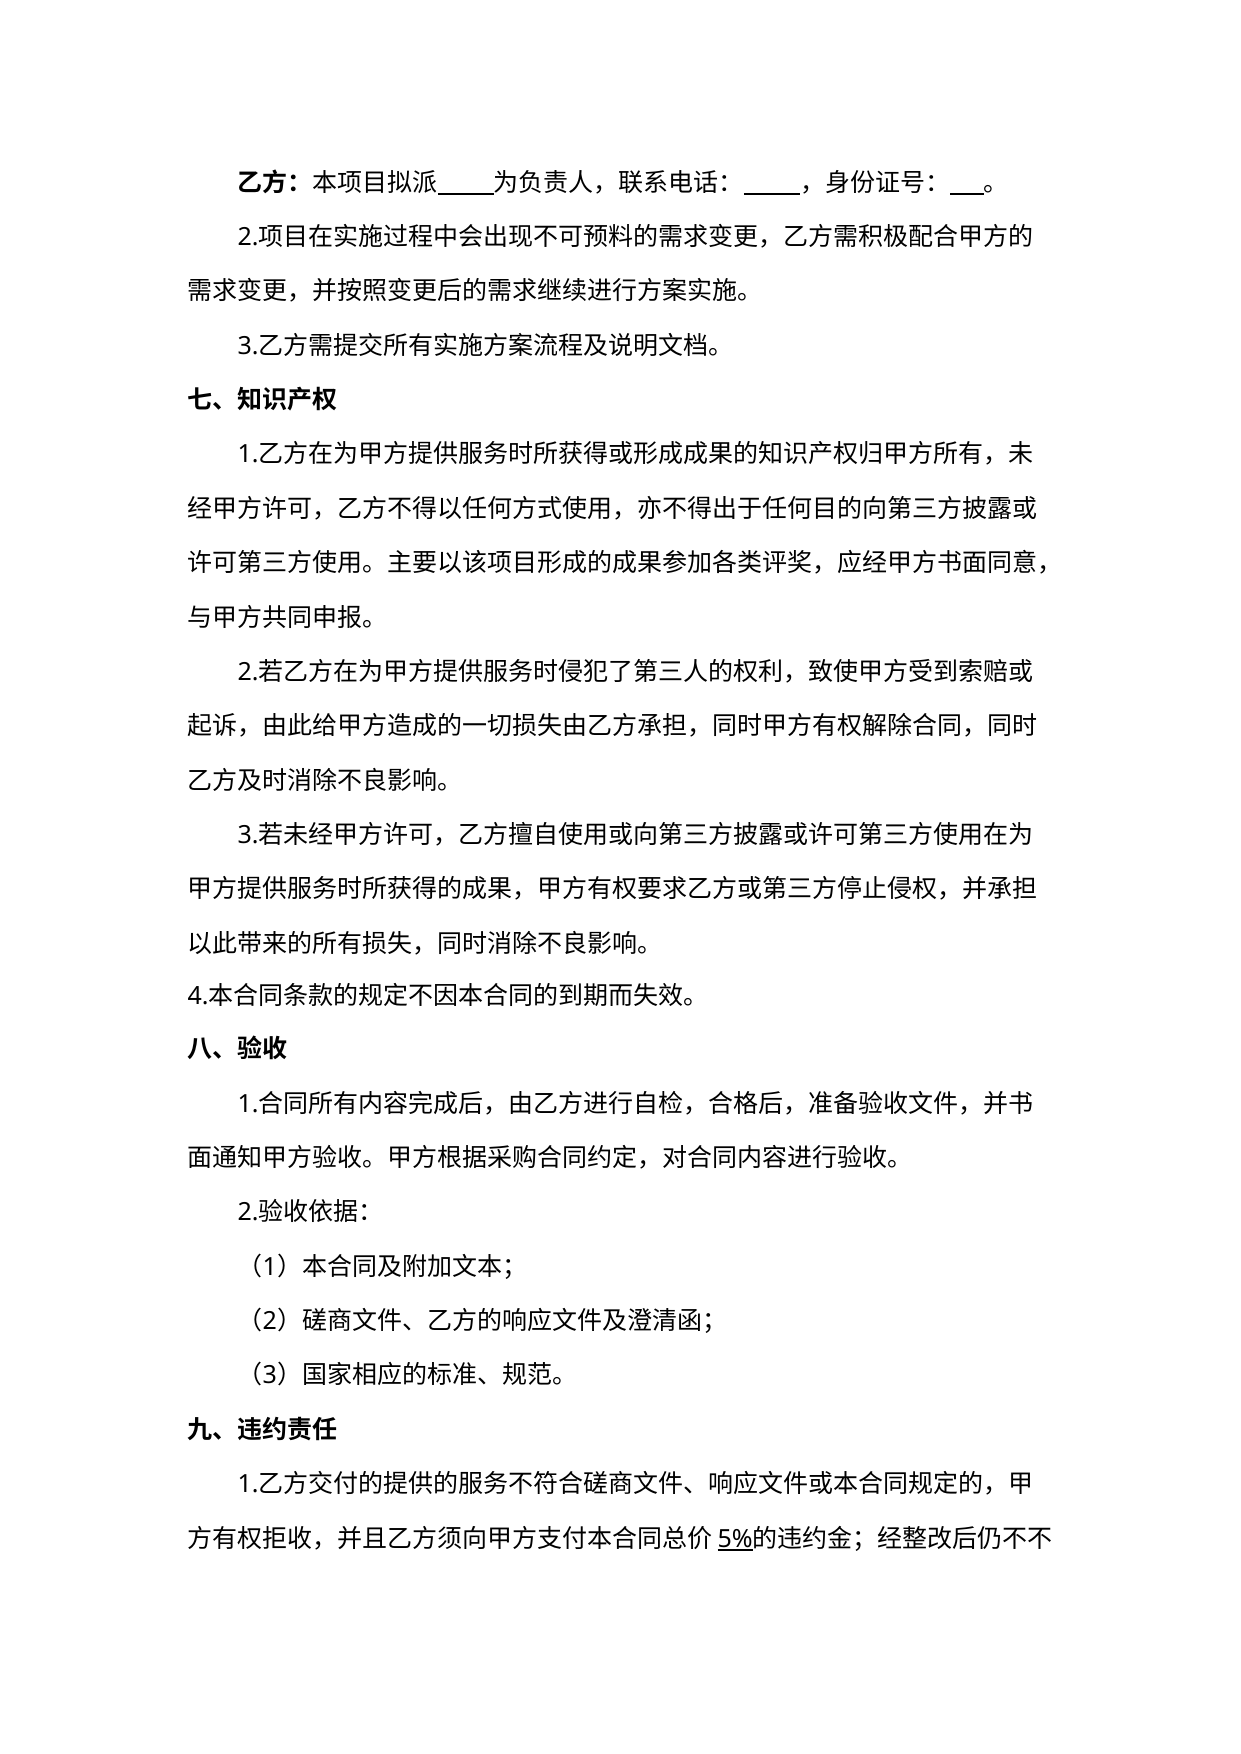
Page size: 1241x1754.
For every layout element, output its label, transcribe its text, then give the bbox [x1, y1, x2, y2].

text 2.若乙方在为甲方提供服务时侵犯了第三人的权利，致使甲方受到索赔或起诉，由此给甲方造成的一切损失由乙方承担，同时甲方有权解除合同，同时乙方及时消除不良影响。 [187, 651, 1053, 796]
text 3.乙方需提交所有实施方案流程及说明文档。 [187, 325, 1053, 361]
text 七、知识产权 [187, 379, 1053, 416]
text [187, 1464, 1053, 1554]
text 4.本合同条款的规定不因本合同的到期而失效。 [187, 978, 1053, 1012]
text 1.合同所有内容完成后，由乙方进行自检，合格后，准备验收文件，并书面通知甲方验收。甲方根据采购合同约定，对合同内容进行验收。 [187, 1083, 1053, 1174]
text 1.乙方在为甲方提供服务时所获得或形成成果的知识产权归甲方所有，未经甲方许可，乙方不得以任何方式使用，亦不得出于任何目的向第三方披露或许可第三方使用。主要以该项目形成的成果参加各类评奖，应经甲方书面同意，与甲方共同申报。 [187, 434, 1053, 633]
text 2.验收依据： [187, 1192, 1053, 1228]
text 3.若未经甲方许可，乙方擅自使用或向第三方披露或许可第三方使用在为甲方提供服务时所获得的成果，甲方有权要求乙方或第三方停止侵权，并承担以此带来的所有损失，同时消除不良影响。 [187, 814, 1053, 959]
text （2）磋商文件、乙方的响应文件及澄清函； [187, 1301, 1053, 1337]
text 乙方：本项目拟派 为负责人，联系电话： ，身份证号： 。 [187, 162, 1053, 198]
text （3）国家相应的标准、规范。 [187, 1355, 1053, 1391]
text 2.项目在实施过程中会出现不可预料的需求变更，乙方需积极配合甲方的需求变更，并按照变更后的需求继续进行方案实施。 [187, 216, 1053, 307]
text 九、违约责任 [187, 1409, 1053, 1446]
text （1）本合同及附加文本； [187, 1246, 1053, 1282]
text 八、验收 [187, 1029, 1053, 1065]
